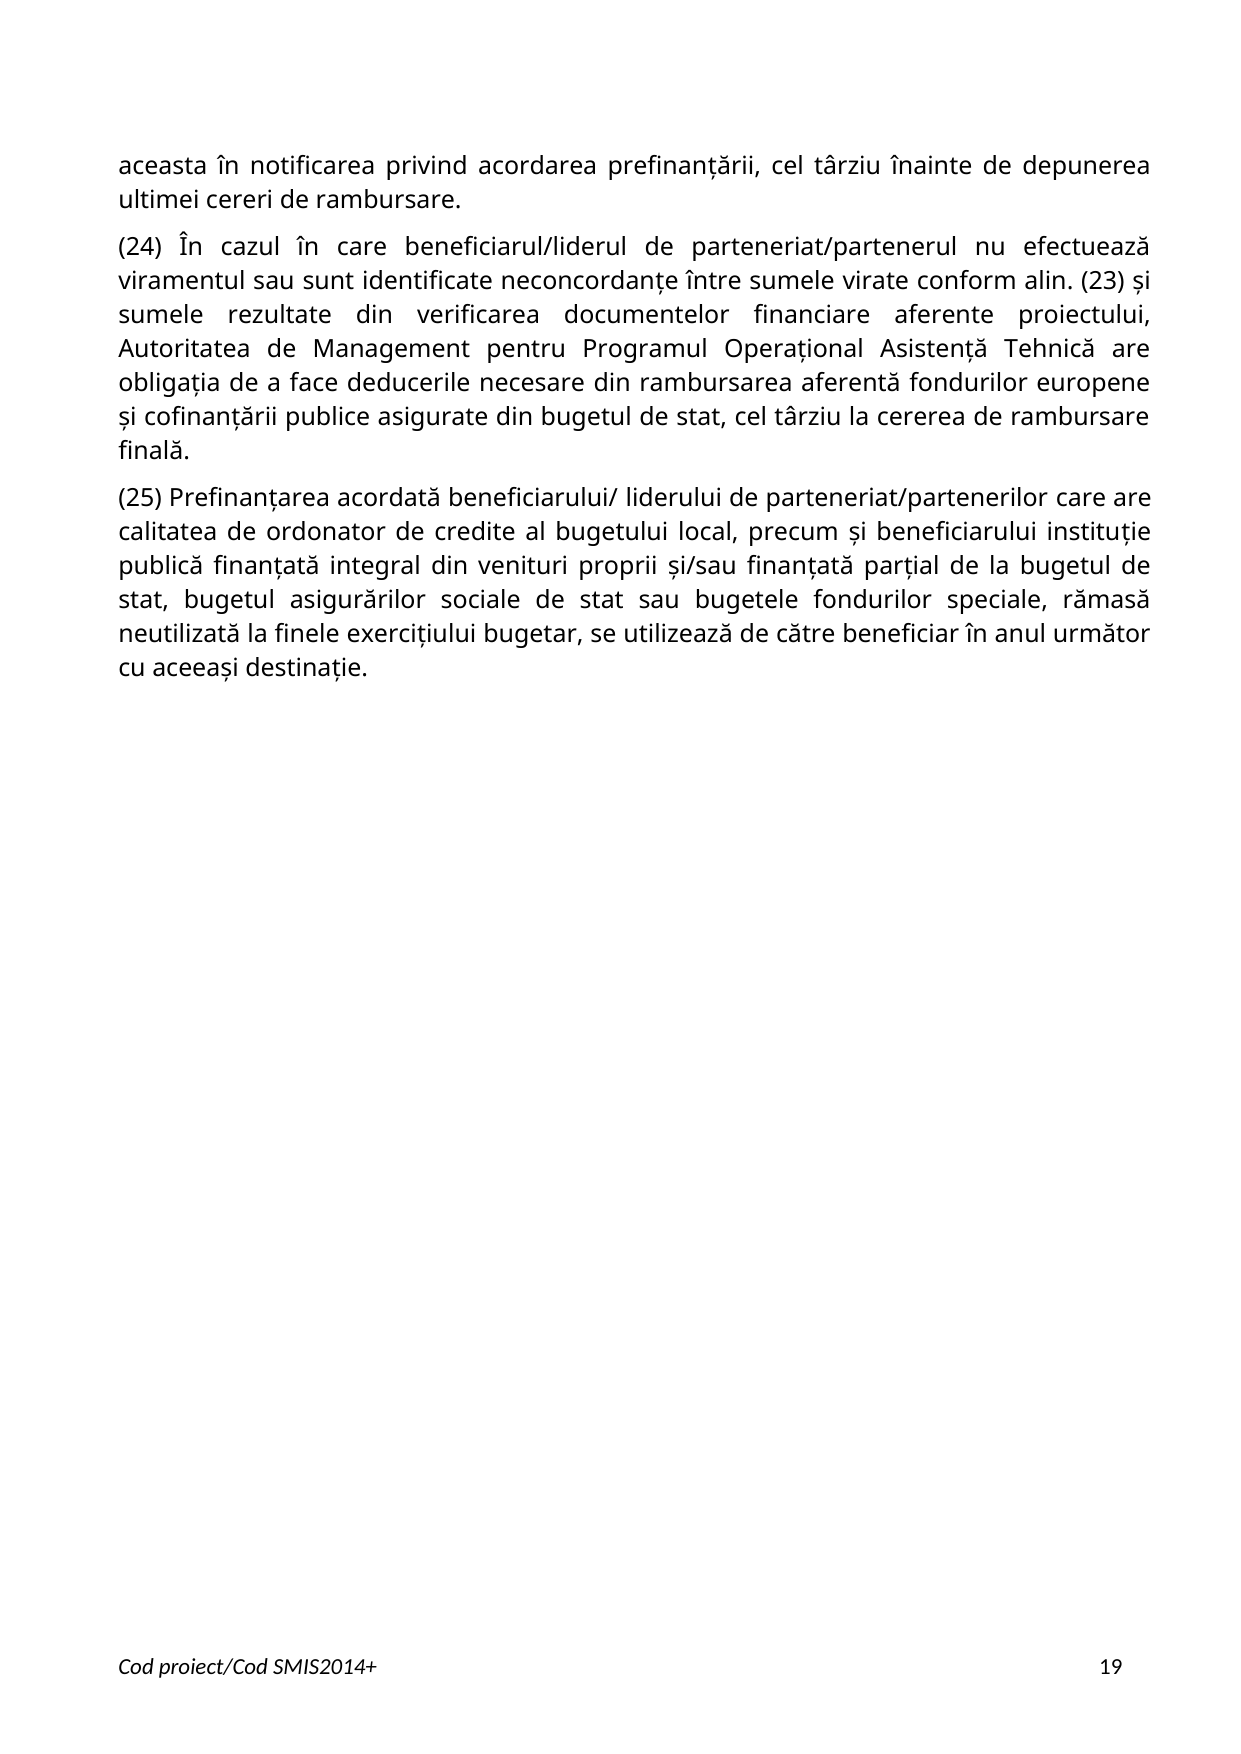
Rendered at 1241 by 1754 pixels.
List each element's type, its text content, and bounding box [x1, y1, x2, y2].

text (24) În cazul în care beneficiarul/liderul de parteneriat/partenerul nu efectuează viramentul sau sunt identificate neconcordanţe între sumele virate conform alin. (23) şi sumele rezultate din verificarea documentelor financiare aferente proiectului, Autoritatea de Management pentru Programul Operațional Asistență Tehnică are obligaţia de a face deducerile necesare din rambursarea aferentă fondurilor europene şi cofinanţării publice asigurate din bugetul de stat, cel târziu la cererea de rambursare finală. [118, 228, 1152, 467]
text (25) Prefinanţarea acordată beneficiarului/ liderului de parteneriat/partenerilor care are calitatea de ordonator de credite al bugetului local, precum şi beneficiarului instituţie publică finanţată integral din venituri proprii şi/sau finanţată parţial de la bugetul de stat, bugetul asigurărilor sociale de stat sau bugetele fondurilor speciale, rămasă neutilizată la finele exerciţiului bugetar, se utilizează de către beneficiar în anul următor cu aceeaşi destinaţie. [118, 479, 1152, 683]
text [118, 148, 1152, 216]
